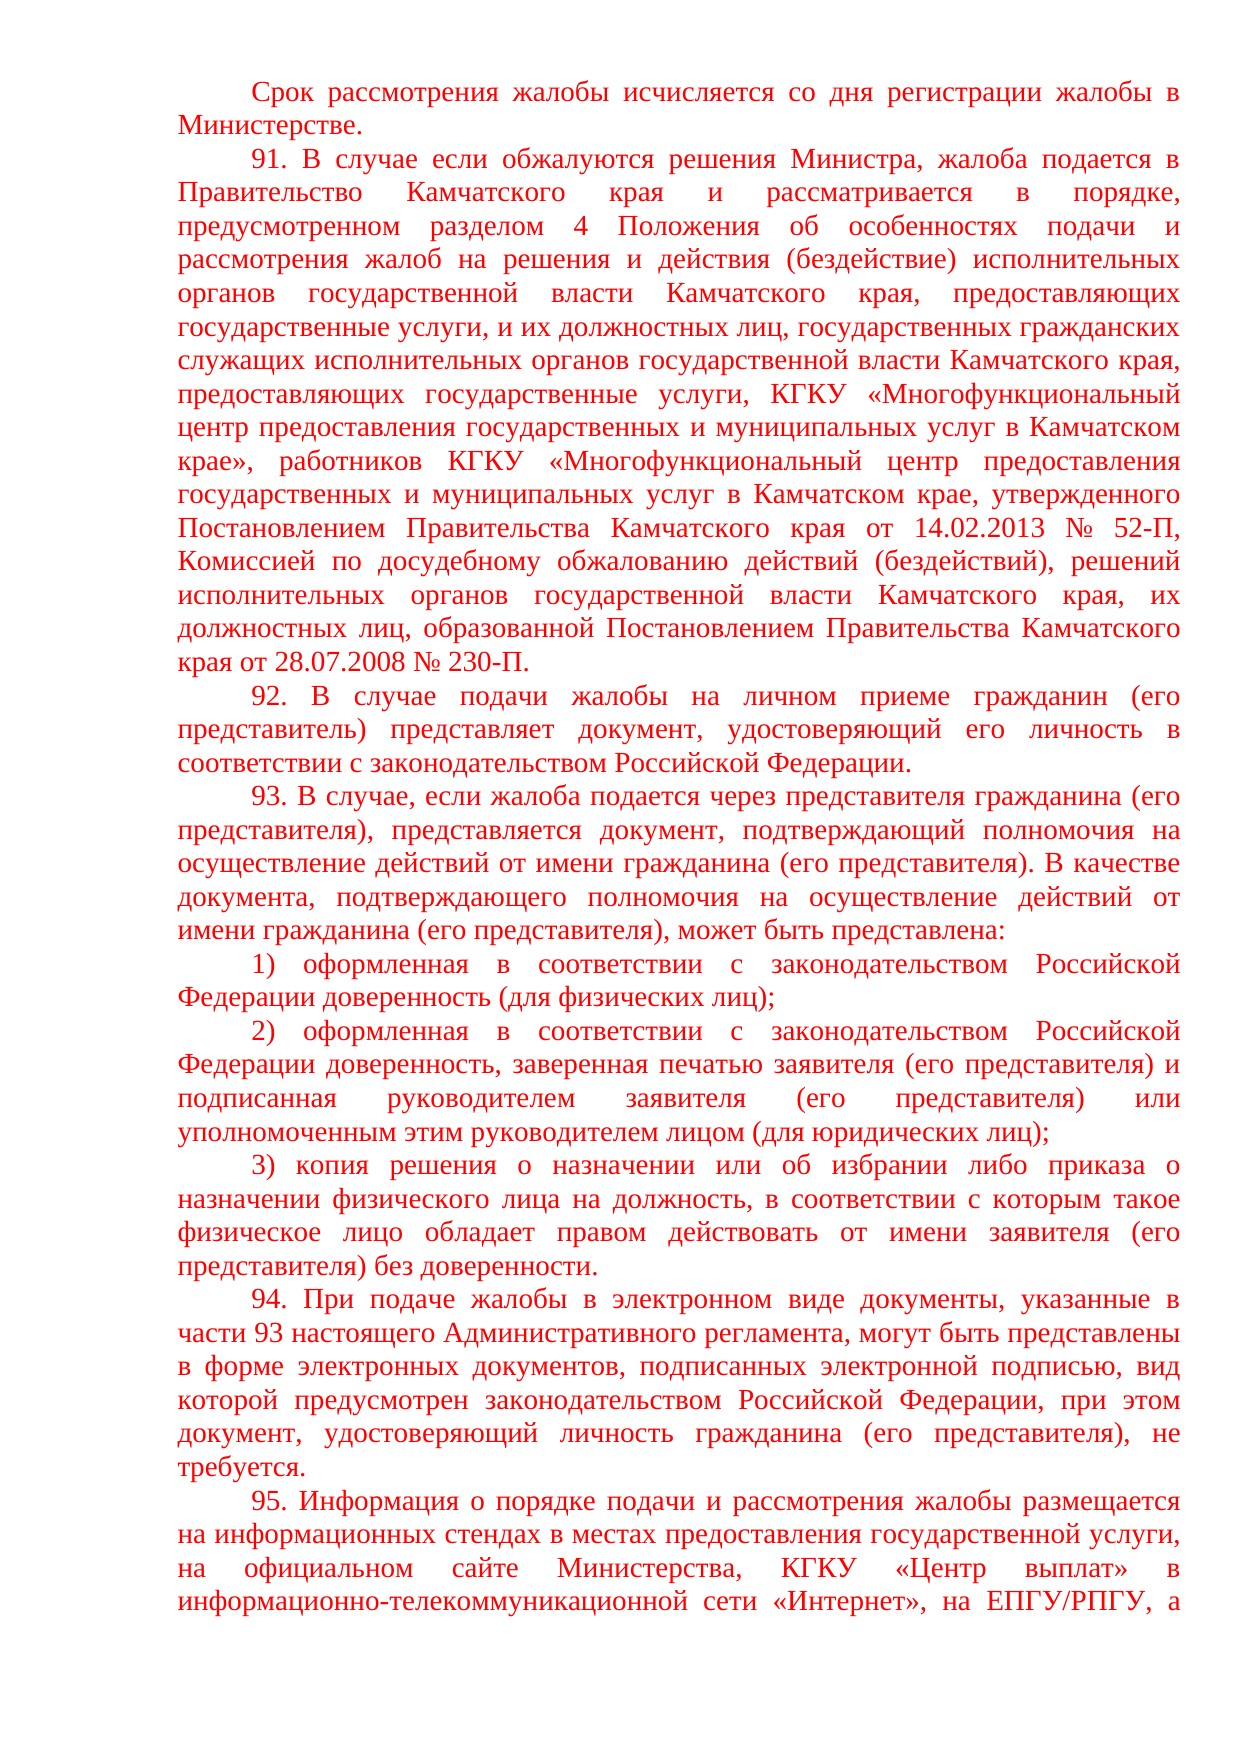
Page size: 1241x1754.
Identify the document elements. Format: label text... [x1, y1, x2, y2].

text Срок рассмотрения жалобы исчисляется со дня регистрации жалобы в Министерстве. [177, 74, 1181, 141]
text 92. В случае подачи жалобы на личном приеме гражданин (его представитель) представляет документ, удостоверяющий его личность в соответствии с законодательством Российской Федерации. [177, 678, 1181, 778]
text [177, 1483, 1181, 1617]
text 93. В случае, если жалоба подается через представителя гражданина (его представителя), представляется документ, подтверждающий полномочия на осуществление действий от имени гражданина (его представителя). В качестве документа, подтверждающего полномочия на осуществление действий от имени гражданина (его представителя), может быть представлена: [177, 778, 1181, 946]
text 3) копия решения о назначении или об избрании либо приказа о назначении физического лица на должность, в соответствии с которым такое физическое лицо обладает правом действовать от имени заявителя (его представителя) без доверенности. [177, 1147, 1181, 1281]
text 94. При подаче жалобы в электронном виде документы, указанные в части 93 настоящего Административного регламента, могут быть представлены в форме электронных документов, подписанных электронной подписью, вид которой предусмотрен законодательством Российской Федерации, при этом документ, удостоверяющий личность гражданина (его представителя), не требуется. [177, 1281, 1181, 1483]
text 2) оформленная в соответствии с законодательством Российской Федерации доверенность, заверенная печатью заявителя (его представителя) и подписанная руководителем заявителя (его представителя) или уполномоченным этим руководителем лицом (для юридических лиц); [177, 1013, 1181, 1147]
text 1) оформленная в соответствии с законодательством Российской Федерации доверенность (для физических лиц); [177, 946, 1181, 1013]
text 91. В случае если обжалуются решения Министра, жалоба подается в Правительство Камчатского края и рассматривается в порядке, предусмотренном разделом 4 Положения об особенностях подачи и рассмотрения жалоб на решения и действия (бездействие) исполнительных органов государственной власти Камчатского края, предоставляющих государственные услуги, и их должностных лиц, государственных гражданских служащих исполнительных органов государственной власти Камчатского края, предоставляющих государственные услуги, КГКУ «Многофункциональный центр предоставления государственных и муниципальных услуг в Камчатском крае», работников КГКУ «Многофункциональный центр предоставления государственных и муниципальных услуг в Камчатском крае, утвержденного Постановлением Правительства Камчатского края от 14.02.2013 № 52-П, Комиссией по досудебному обжалованию действий (бездействий), решений исполнительных органов государственной власти Камчатского края, их должностных лиц, образованной Постановлением Правительства Камчатского края от 28.07.2008 № 230-П. [177, 141, 1181, 678]
